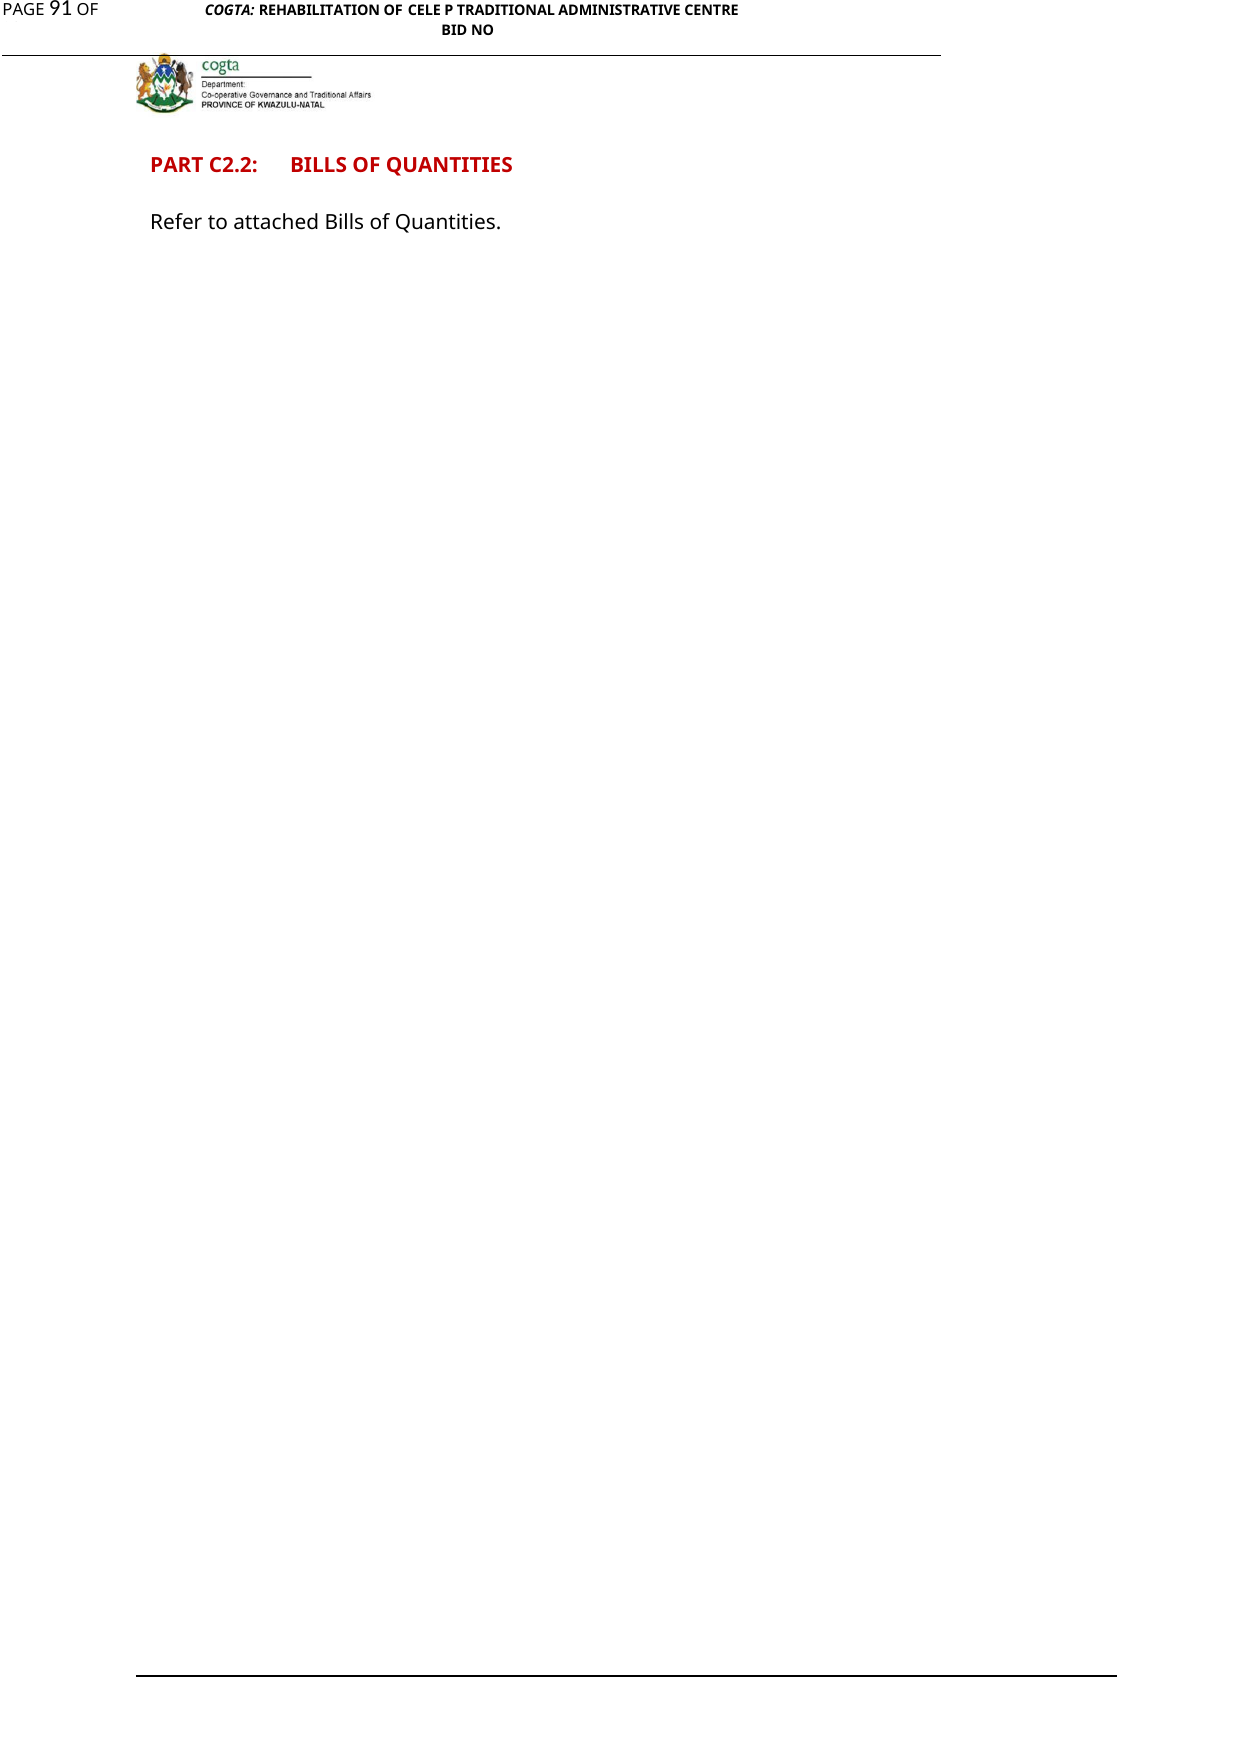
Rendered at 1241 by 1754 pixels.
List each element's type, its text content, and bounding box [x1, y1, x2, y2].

text Refer to attached Bills of Quantities. [150, 207, 1093, 235]
subtitle PART C2.2: BILLS OF QUANTITIES [150, 150, 1093, 179]
picture [136, 56, 379, 118]
